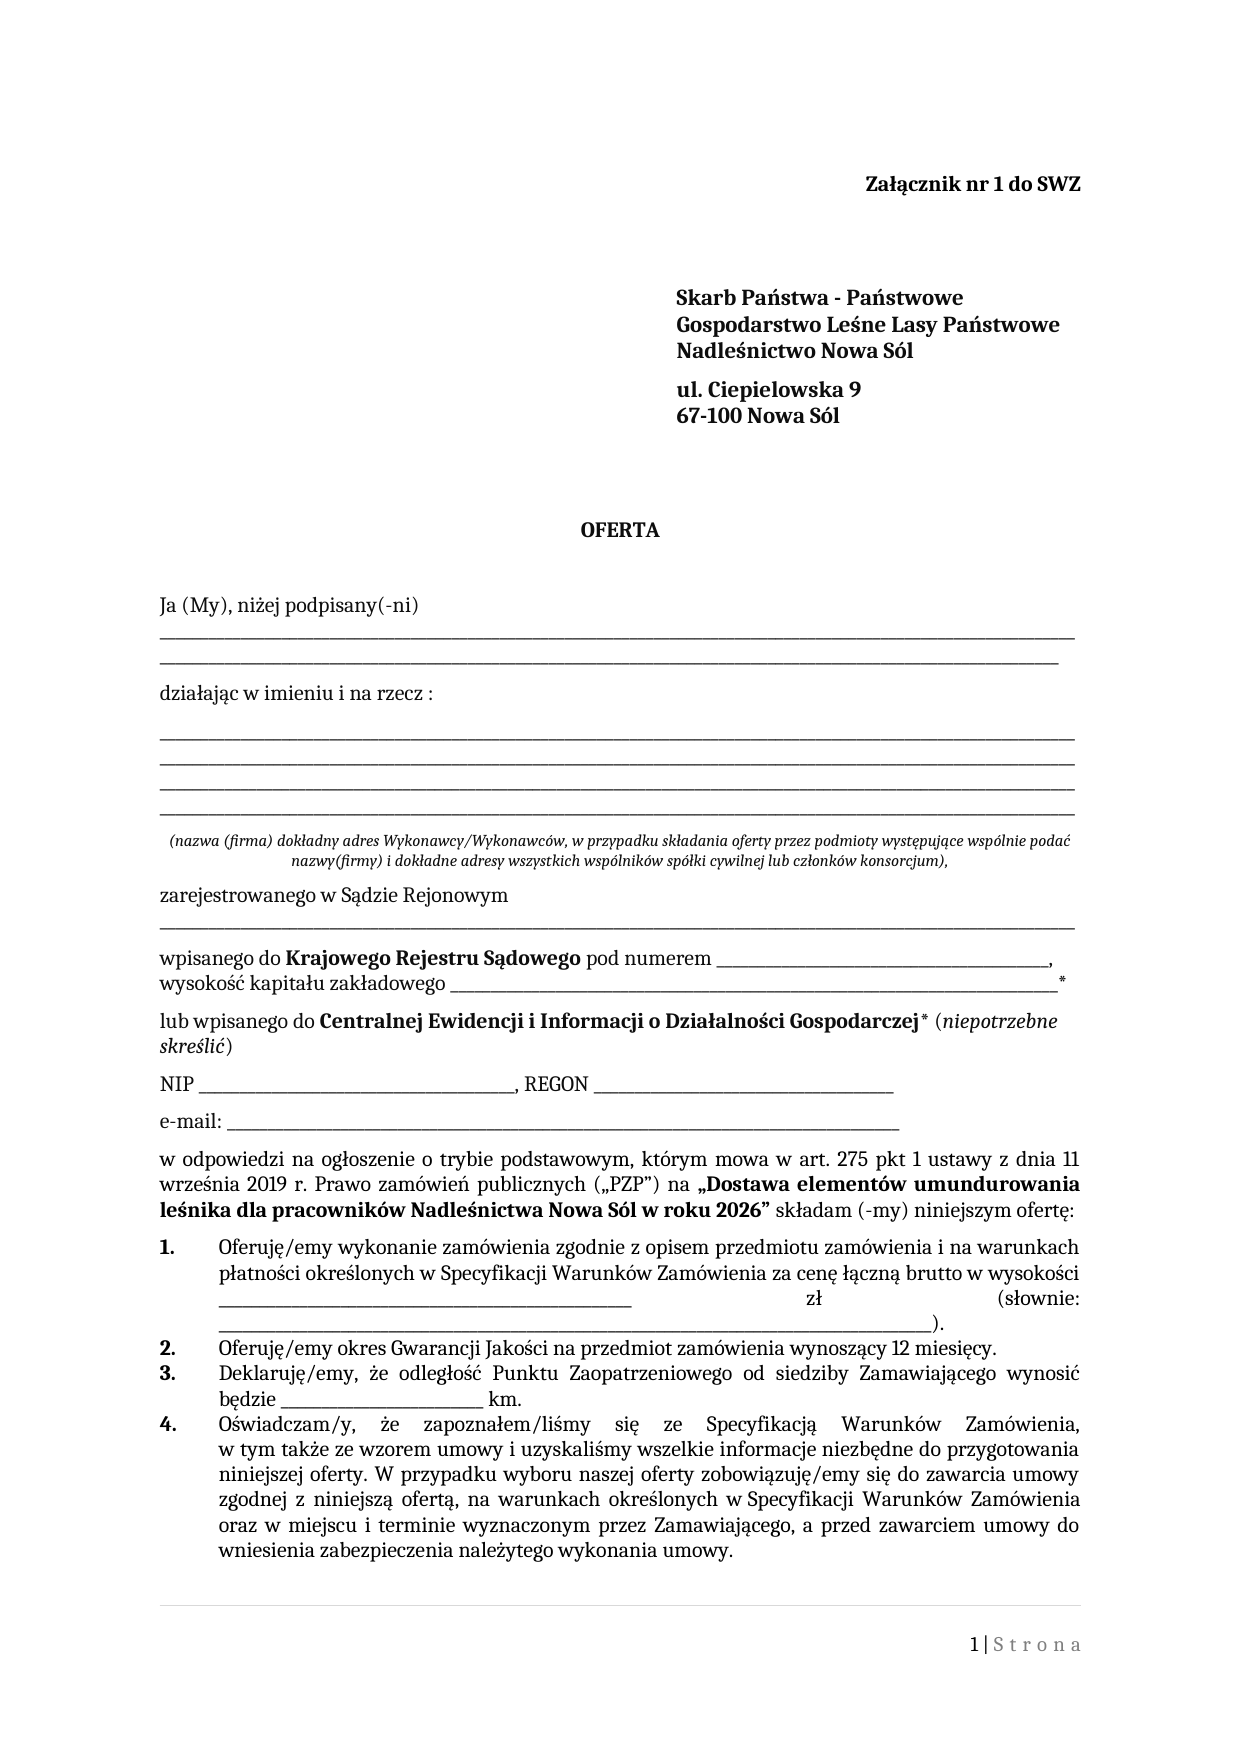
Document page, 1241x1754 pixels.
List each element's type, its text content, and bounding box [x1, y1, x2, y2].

text działając w imieniu i na rzecz : [159, 681, 1081, 706]
text wpisanego do Krajowego Rejestru Sądowego pod numerem _________________________________________, wysokość kapitału zakładowego ___________________________________________________________________________* [159, 946, 1081, 996]
text ul. Ciepielowska 9 67-100 Nowa Sól [676, 377, 1081, 429]
list Oświadczam/y, że zapoznałem/liśmy się ze Specyfikacją Warunków Zamówienia, w tym także ze wzorem umowy i uzyskaliśmy wszelkie informacje niezbędne do przygotowania niniejszej oferty. W przypadku wyboru naszej oferty zobowiązuję/emy się do zawarcia umowy zgodnej z niniejszą ofertą, na warunkach określonych w Specyfikacji Warunków Zamówienia oraz w miejscu i terminie wyznaczonym przez Zamawiającego, a przed zawarciem umowy do wniesienia zabezpieczenia należytego wykonania umowy. [159, 1411, 1081, 1563]
text NIP _______________________________________, REGON _____________________________________ [159, 1071, 1081, 1097]
text (nazwa (firma) dokładny adres Wykonawcy/Wykonawców, w przypadku składania oferty przez podmioty występujące wspólnie podać nazwy(firmy) i dokładne adresy wszystkich wspólników spółki cywilnej lub członków konsorcjum), [159, 832, 1081, 870]
text lub wpisanego do Centralnej Ewidencji i Informacji o Działalności Gospodarczej* (niepotrzebne skreślić) [159, 1008, 1081, 1059]
text Skarb Państwa - Państwowe Gospodarstwo Leśne Lasy Państwowe Nadleśnictwo Nowa Sól [676, 285, 1081, 364]
text Załącznik nr 1 do SWZ [809, 172, 1081, 197]
list Deklaruję/emy, że odległość Punktu Zaopatrzeniowego od siedziby Zamawiającego wynosić będzie _________________________ km. [159, 1361, 1081, 1411]
list Oferuję/emy wykonanie zamówienia zgodnie z opisem przedmiotu zamówienia i na warunkach płatności określonych w Specyfikacji Warunków Zamówienia za cenę łączną brutto w wysokości ___________________________________________________ zł (słownie: ________________________________________________________________________________________). [159, 1235, 1081, 1336]
text OFERTA [159, 517, 1081, 542]
text Ja (My), niżej podpisany(-ni) ________________________________________________________________________________________________________________________________________________________________________________________________________________________________ [159, 593, 1081, 668]
text zarejestrowanego w Sądzie Rejonowym _________________________________________________________________________________________________________________ [159, 883, 1081, 933]
text e-mail: ___________________________________________________________________________________ [159, 1109, 1081, 1134]
list Oferuję/emy okres Gwarancji Jakości na przedmiot zamówienia wynoszący 12 miesięcy. [159, 1336, 1081, 1361]
text w odpowiedzi na ogłoszenie o trybie podstawowym, którym mowa w art. 275 pkt 1 ustawy z dnia 11 września 2019 r. Prawo zamówień publicznych („PZP”) na „Dostawa elementów umundurowania leśnika dla pracowników Nadleśnictwa Nowa Sól w roku 2026” składam (-my) niniejszym ofertę: [159, 1147, 1081, 1222]
text ____________________________________________________________________________________________________________________________________________________________________________________________________________________________________________________________________________________________________________________________________________________________________________________________________________________________________________________________________ [159, 718, 1081, 819]
